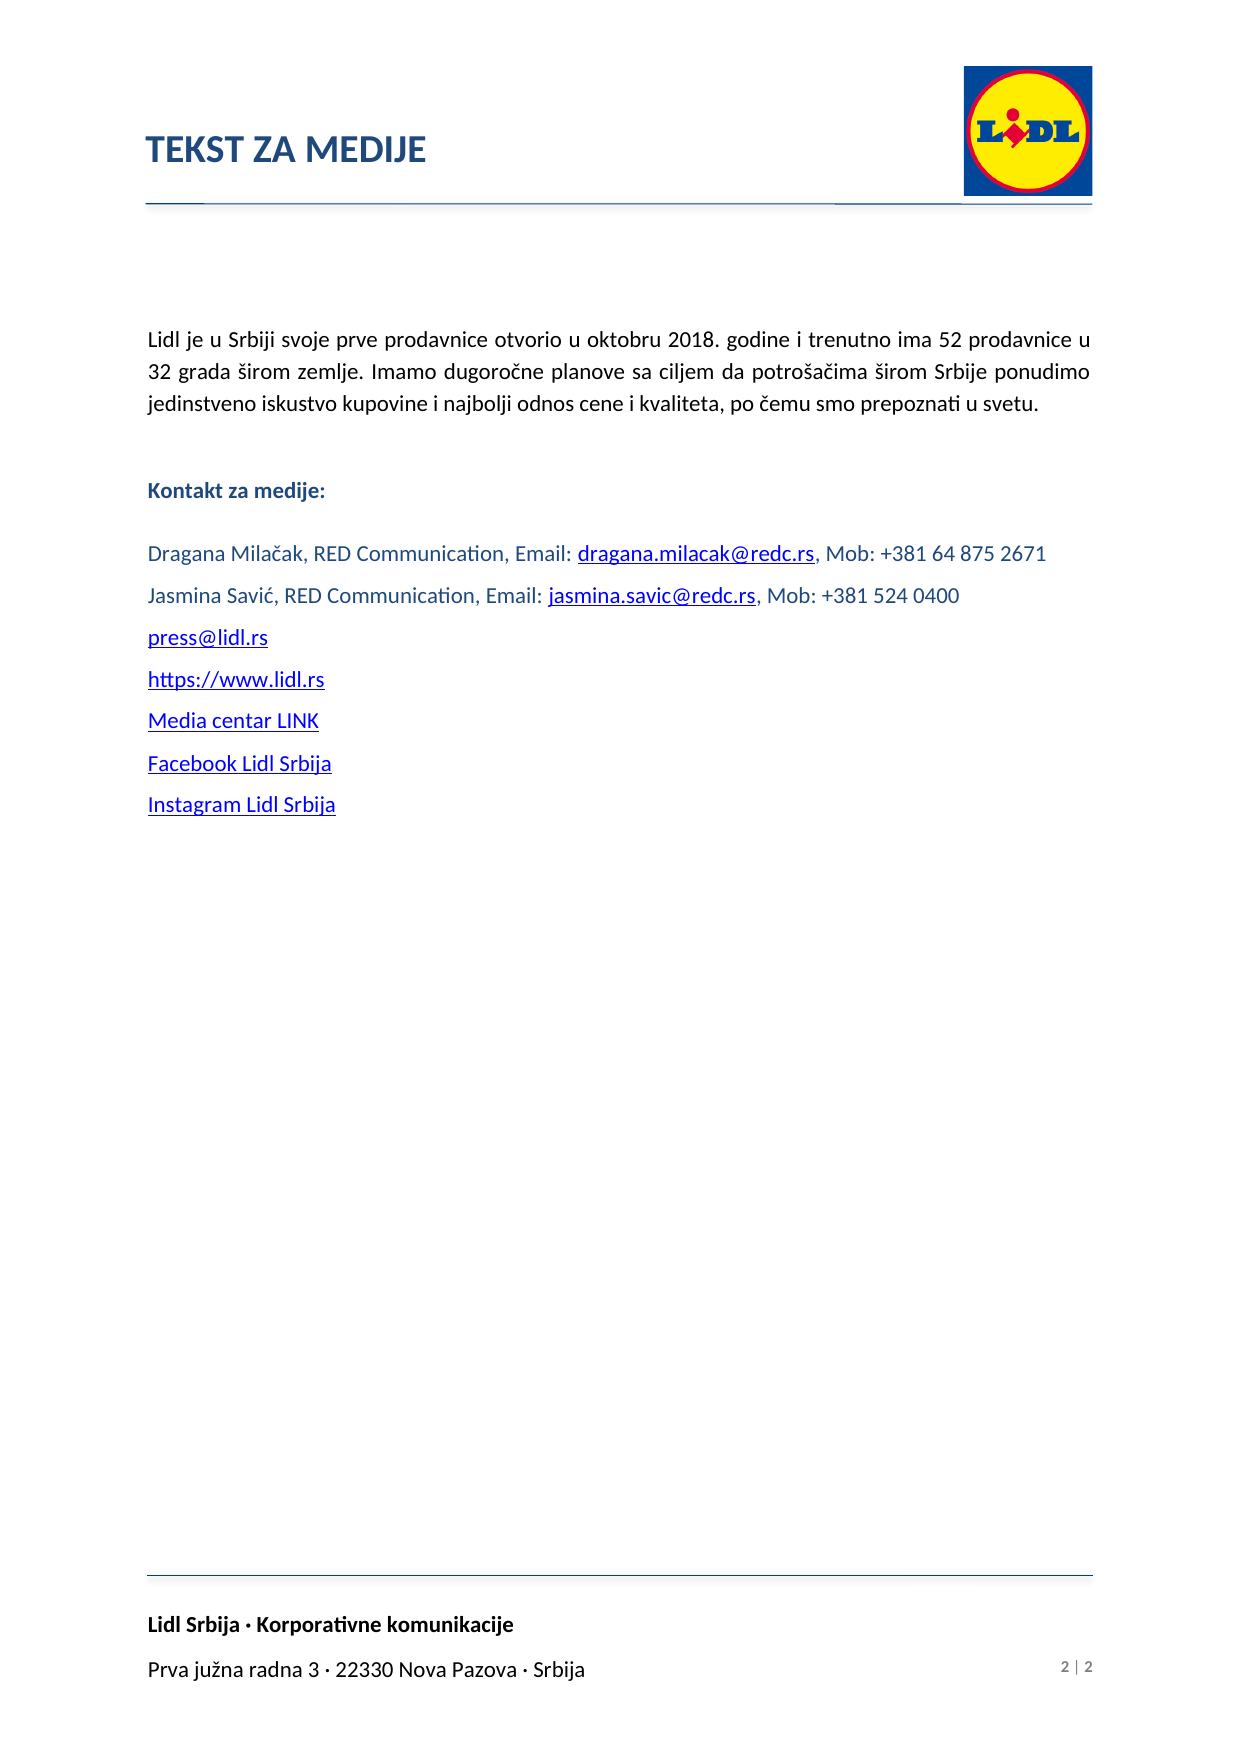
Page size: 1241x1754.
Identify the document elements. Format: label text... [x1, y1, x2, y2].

text Jasmina Savić, RED Communication, Email: jasmina.savic@redc.rs, Mob: +381 524 0400 [148, 581, 1092, 609]
text press@lidl.rs [148, 623, 1092, 651]
text Kontakt za medije: [148, 476, 1092, 504]
text https://www.lidl.rs [148, 665, 1092, 693]
text Dragana Milačak, RED Communication, Email: dragana.milacak@redc.rs, Mob: +381 64 875 2671 [148, 539, 1092, 567]
text Lidl je u Srbiji svoje prve prodavnice otvorio u oktobru 2018. godine i trenutno ima 52 prodavnice u 32 grada širom zemlje. Imamo dugoročne planove sa ciljem da potrošačima širom Srbije ponudimo jedinstveno iskustvo kupovine i najbolji odnos cene i kvaliteta, po čemu smo prepoznati u svetu. [148, 325, 1092, 417]
picture [963, 66, 1093, 196]
text Instagram Lidl Srbija [148, 791, 1092, 819]
text Facebook Lidl Srbija [148, 749, 1092, 777]
text Media centar LINK [148, 707, 1092, 735]
